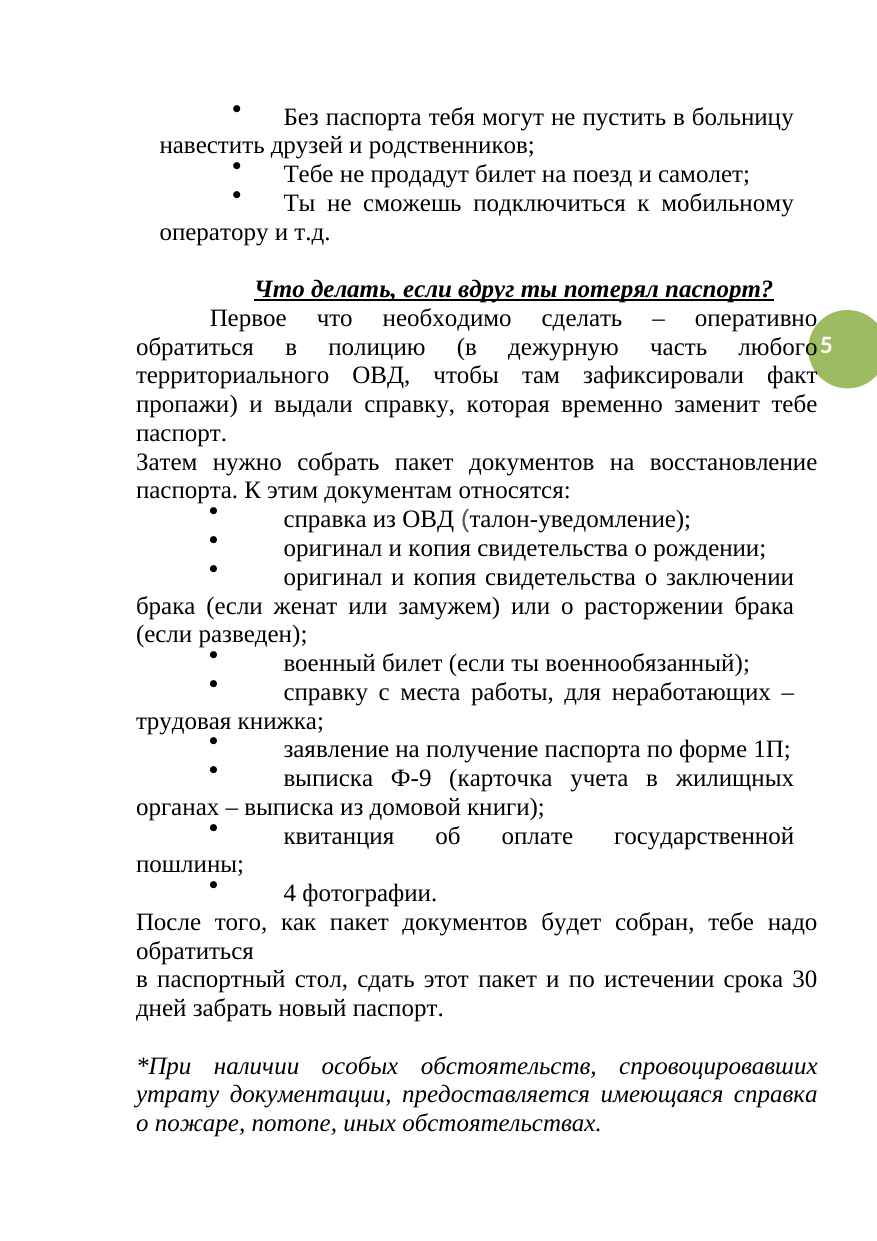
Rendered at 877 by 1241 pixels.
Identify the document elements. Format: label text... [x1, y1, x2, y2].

text Затем нужно собрать пакет документов на восстановление паспорта. К этим документам относятся: [136, 447, 818, 504]
list Ты не сможешь подключиться к мобильному оператору и т.д. [159, 188, 794, 246]
list 4 фотографии. [136, 878, 794, 907]
list выписка Ф-9 (карточка учета в жилищных органах – выписка из домовой книги); [136, 763, 794, 821]
list Без паспорта тебя могут не пустить в больницу навестить друзей и родственников; [159, 102, 794, 159]
list справка из ОВД (талон-уведомление); [469, 504, 794, 533]
text После того, как пакет документов будет собран, тебе надо обратиться в паспортный стол, сдать этот пакет и по истечении срока 30 дней забрать новый паспорт. [136, 907, 818, 1022]
list заявление на получение паспорта по форме 1П; [136, 734, 794, 763]
text Что делать, если вдруг ты потерял паспорт? [136, 274, 818, 303]
list квитанция об оплате государственной пошлины; [136, 821, 794, 878]
list Тебе не продадут билет на поезд и самолет; [159, 159, 794, 188]
list оригинал и копия свидетельства о рождении; [136, 533, 794, 562]
text *При наличии особых обстоятельств, спровоцировавших утрату документации, предоставляется имеющаяся справка о пожаре, потопе, иных обстоятельствах. [136, 1051, 818, 1137]
list справку с места работы, для неработающих – трудовая книжка; [136, 677, 794, 734]
list военный билет (если ты военнообязанный); [136, 648, 794, 677]
text Первое что необходимо сделать – оперативно обратиться в полицию (в дежурную часть любого территориального ОВД, чтобы там зафиксировали факт пропажи) и выдали справку, которая временно заменит тебе паспорт. [136, 303, 818, 447]
list оригинал и копия свидетельства о заключении брака (если женат или замужем) или о расторжении брака (если разведен); [136, 562, 794, 648]
list справка из ОВД (талон-уведомление); [210, 504, 454, 533]
